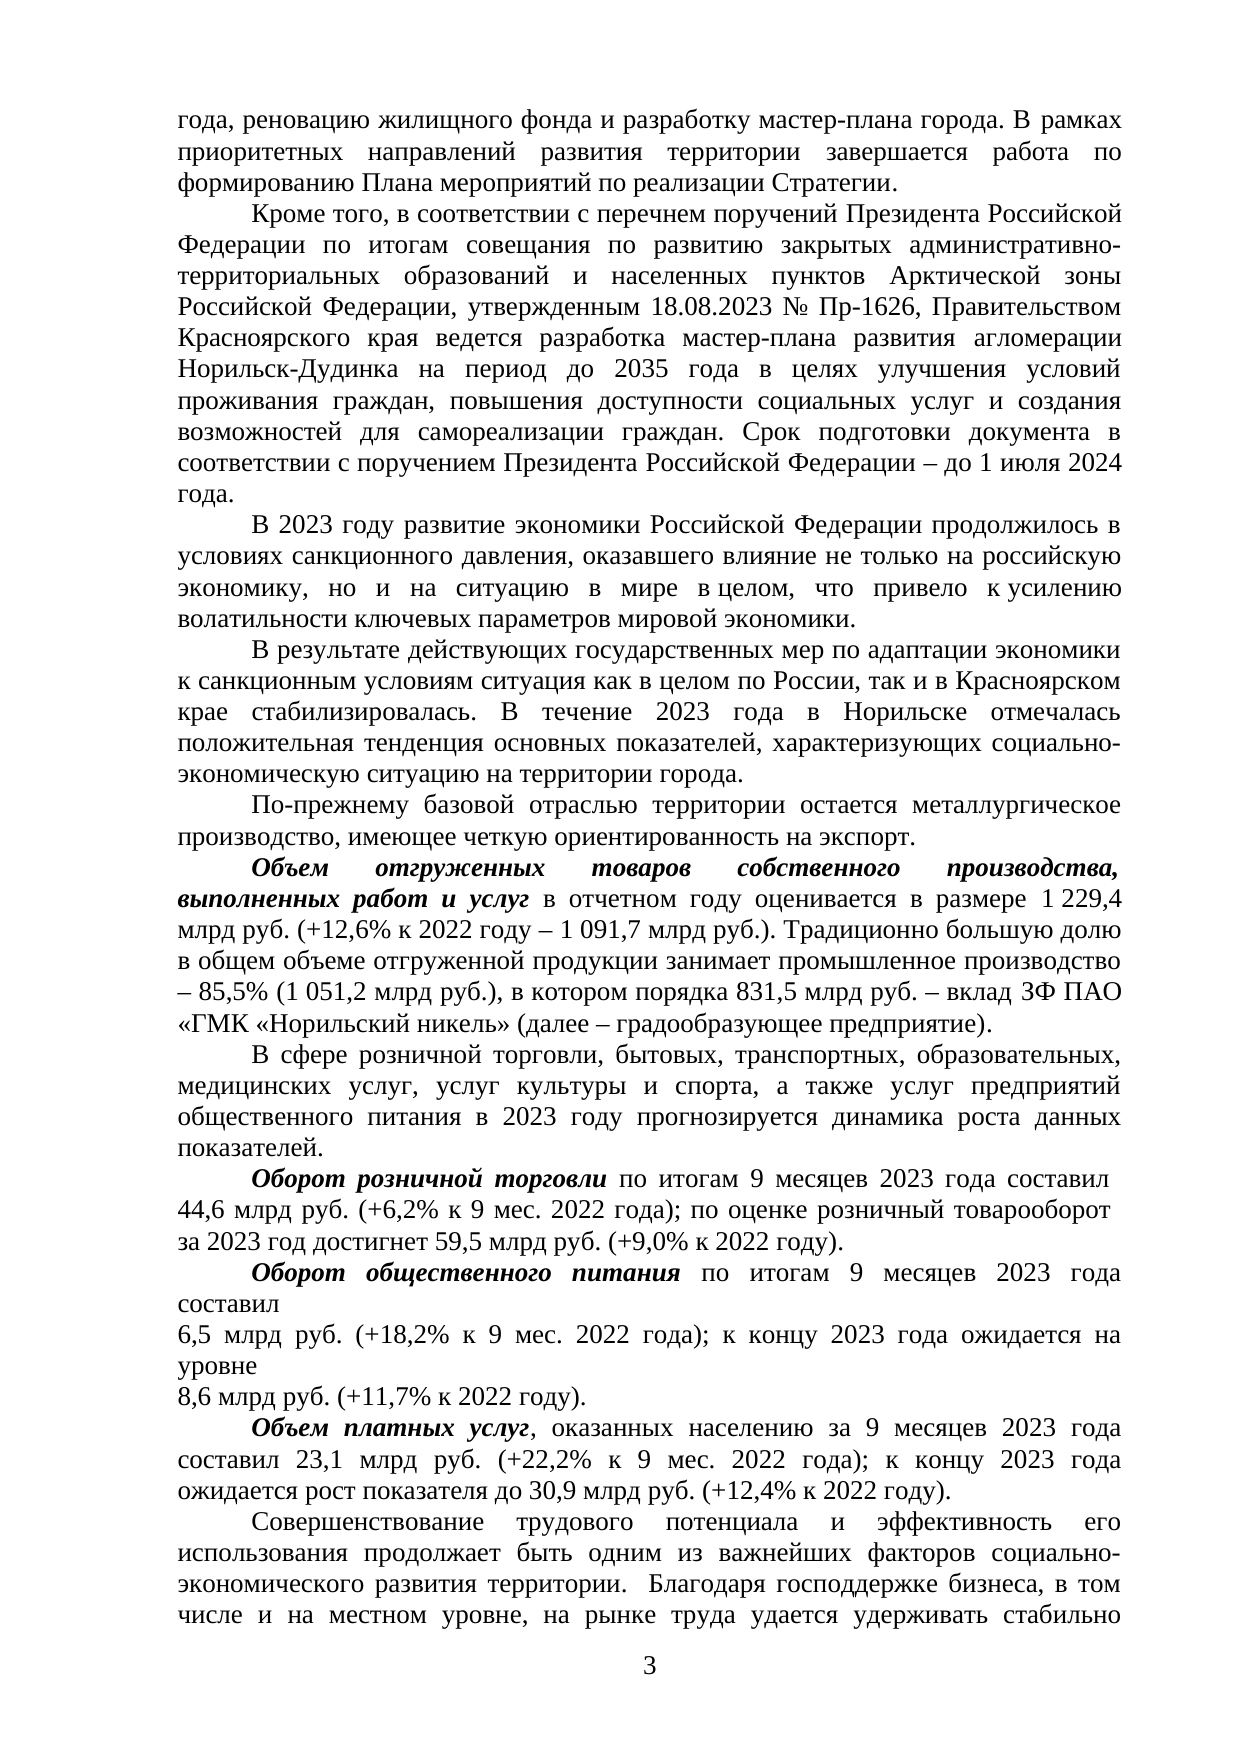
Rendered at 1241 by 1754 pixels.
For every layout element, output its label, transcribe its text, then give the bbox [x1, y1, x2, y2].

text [177, 103, 1122, 197]
text Объем отгруженных товаров собственного производства, выполненных работ и услуг в отчетном году оценивается в размере 1 229,4 млрд руб. (+12,6% к 2022 году – 1 091,7 млрд руб.). Традиционно большую долю в общем объеме отгруженной продукции занимает промышленное производство – 85,5% (1 051,2 млрд руб.), в котором порядка 831,5 млрд руб. – вклад ЗФ ПАО «ГМК «Норильский никель» (далее – градообразующее предприятие). [177, 851, 1122, 1038]
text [177, 1505, 1122, 1629]
text Оборот розничной торговли по итогам 9 месяцев 2023 года составил 44,6 млрд руб. (+6,2% к 9 мес. 2022 года); по оценке розничный товарооборот за 2023 год достигнет 59,5 млрд руб. (+9,0% к 2022 году). [177, 1162, 1122, 1256]
text По-прежнему базовой отраслью территории остается металлургическое производство, имеющее четкую ориентированность на экспорт. [177, 789, 1122, 851]
text В результате действующих государственных мер по адаптации экономики к санкционным условиям ситуация как в целом по России, так и в Красноярском крае стабилизировалась. В течение 2023 года в Норильске отмечалась положительная тенденция основных показателей, характеризующих социально-экономическую ситуацию на территории города. [177, 633, 1122, 789]
text В 2023 году развитие экономики Российской Федерации продолжилось в условиях санкционного давления, оказавшего влияние не только на российскую экономику, но и на ситуацию в мире в целом, что привело к усилению волатильности ключевых параметров мировой экономики. [177, 508, 1122, 633]
text В сфере розничной торговли, бытовых, транспортных, образовательных, медицинских услуг, услуг культуры и спорта, а также услуг предприятий общественного питания в 2023 году прогнозируется динамика роста данных показателей. [177, 1038, 1122, 1162]
text Оборот общественного питания по итогам 9 месяцев 2023 года составил 6,5 млрд руб. (+18,2% к 9 мес. 2022 года); к концу 2023 года ожидается на уровне 8,6 млрд руб. (+11,7% к 2022 году). [177, 1256, 1122, 1412]
text Объем платных услуг, оказанных населению за 9 месяцев 2023 года составил 23,1 млрд руб. (+22,2% к 9 мес. 2022 года); к концу 2023 года ожидается рост показателя до 30,9 млрд руб. (+12,4% к 2022 году). [177, 1412, 1122, 1505]
text Кроме того, в соответствии с перечнем поручений Президента Российской Федерации по итогам совещания по развитию закрытых административно-территориальных образований и населенных пунктов Арктической зоны Российской Федерации, утвержденным 18.08.2023 № Пр-1626, Правительством Красноярского края ведется разработка мастер-плана развития агломерации Норильск-Дудинка на период до 2035 года в целях улучшения условий проживания граждан, повышения доступности социальных услуг и создания возможностей для самореализации граждан. Срок подготовки документа в соответствии с поручением Президента Российской Федерации – до 1 июля 2024 года. [177, 197, 1122, 508]
